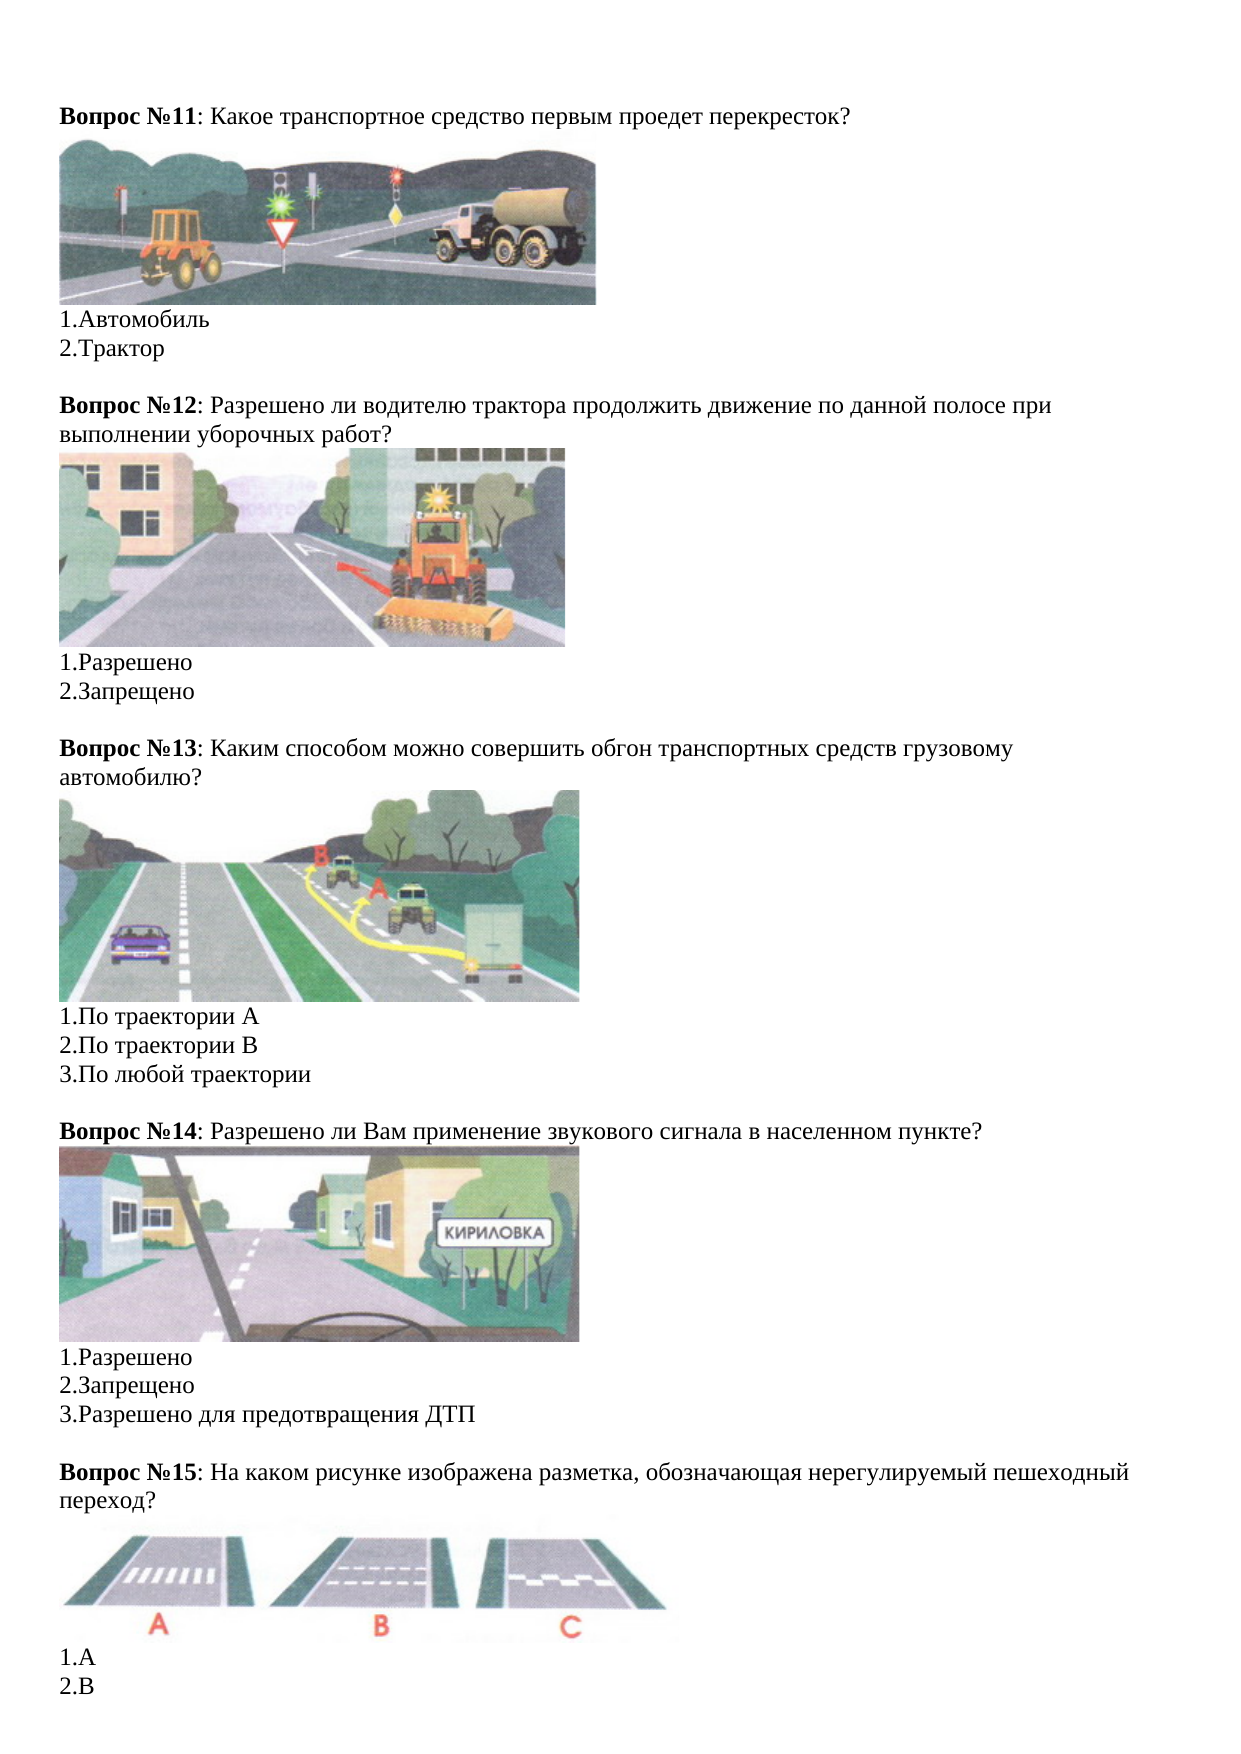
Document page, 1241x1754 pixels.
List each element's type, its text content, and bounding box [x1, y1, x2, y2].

text 1.По траектории А [59, 1001, 1152, 1030]
text 1.Разрешено [59, 647, 1152, 676]
text Вопрос №12: Разрешено ли водителю трактора продолжить движение по данной полосе при выполнении уборочных работ? [59, 391, 1152, 448]
text 1.Разрешено [59, 1342, 1152, 1371]
text 2.Запрещено [59, 1371, 1152, 1399]
picture [59, 790, 580, 1002]
text 2.Трактор [59, 333, 1152, 362]
text 1.А [59, 1642, 1152, 1671]
picture [59, 1145, 580, 1342]
text 1.Автомобиль [59, 304, 1152, 333]
picture [59, 1514, 680, 1643]
text 2.В [59, 1671, 1152, 1700]
text Вопрос №15: На каком рисунке изображена разметка, обозначающая нерегулируемый пешеходный переход? [59, 1457, 1152, 1514]
text 2.По траектории В [59, 1030, 1152, 1059]
picture [59, 448, 566, 647]
text 3.Разрешено для предотвращения ДТП [59, 1399, 1152, 1428]
picture [59, 129, 597, 305]
text Вопрос №14: Разрешено ли Вам применение звукового сигнала в населенном пункте? [59, 1116, 1152, 1145]
text 2.Запрещено [59, 676, 1152, 704]
text 3.По любой траектории [59, 1059, 1152, 1088]
text Вопрос №13: Каким способом можно совершить обгон транспортных средств грузовому автомобилю? [59, 733, 1152, 791]
text Вопрос №11: Какое транспортное средство первым проедет перекресток? [59, 101, 1152, 130]
